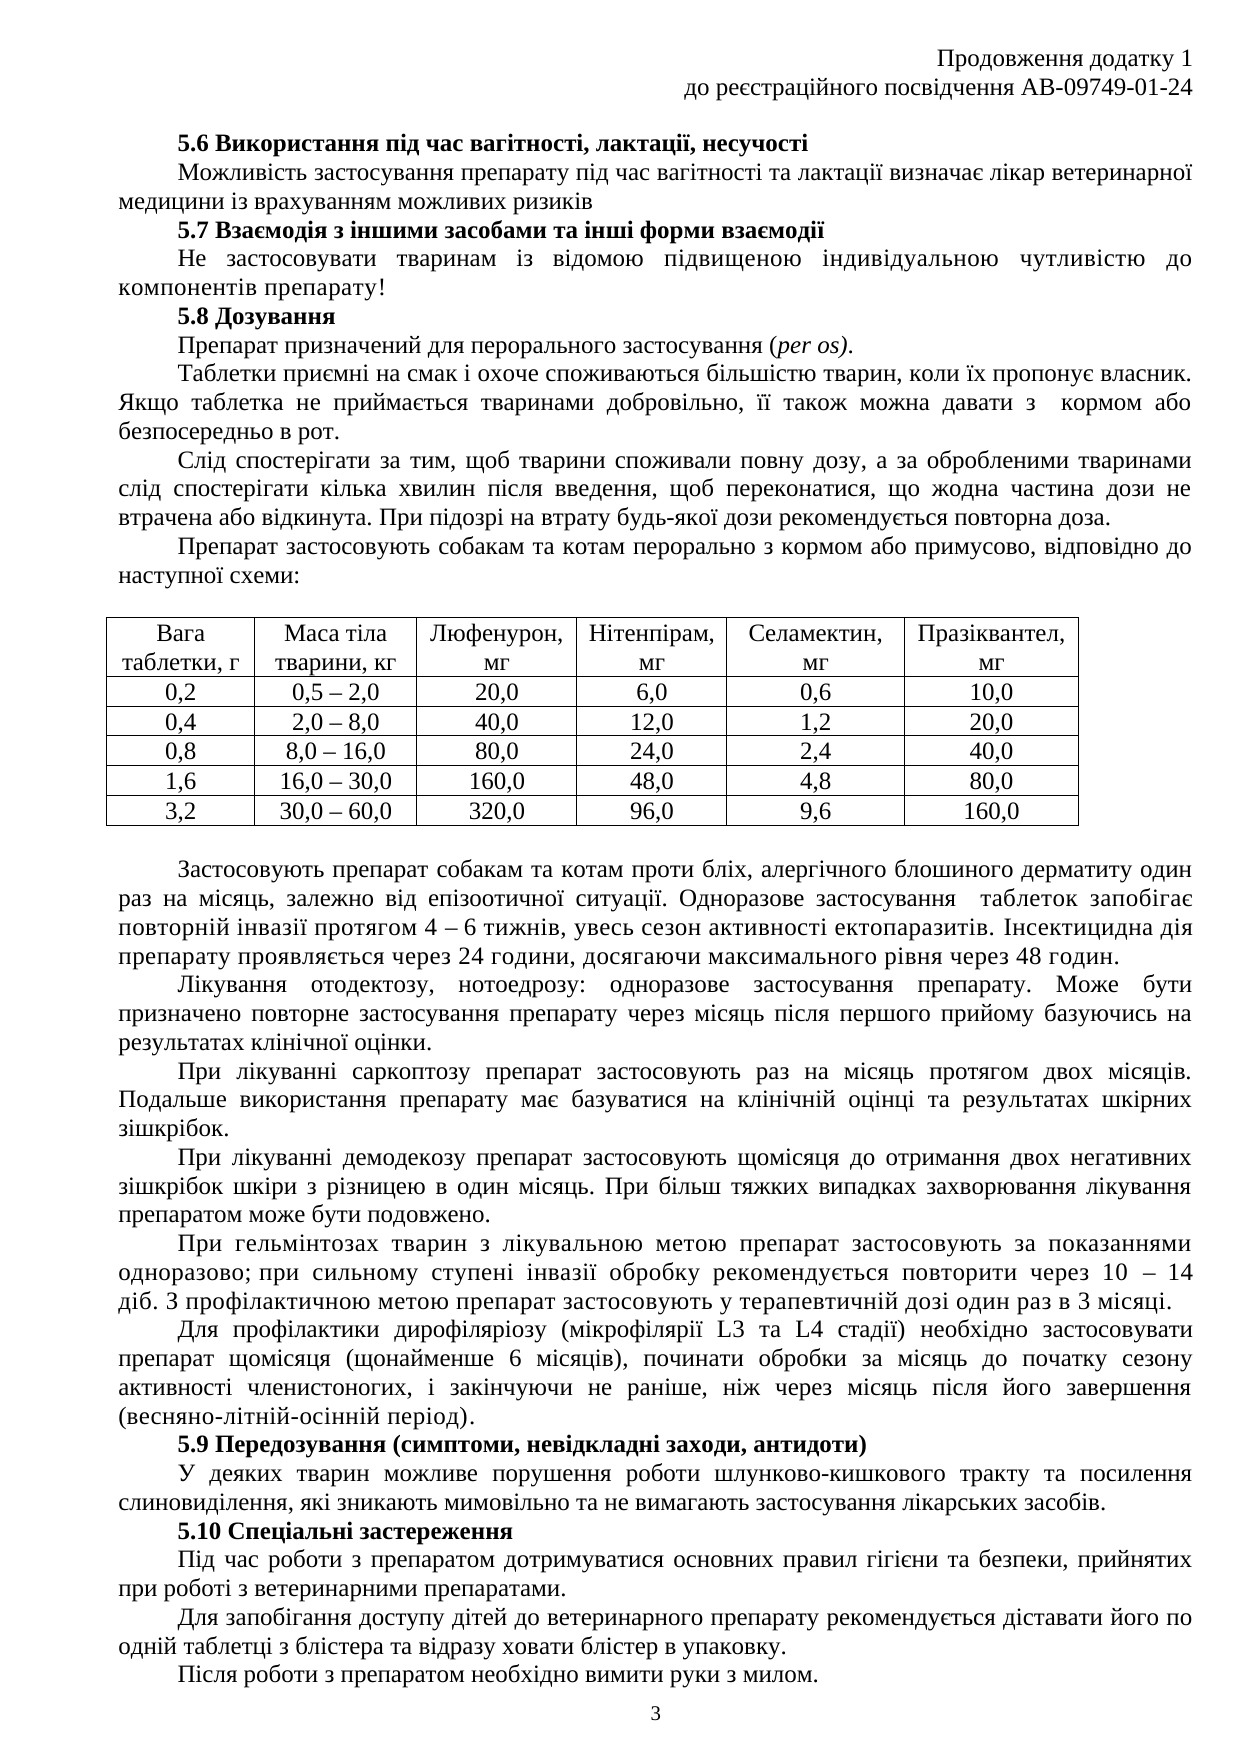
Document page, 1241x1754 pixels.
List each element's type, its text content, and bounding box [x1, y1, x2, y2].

text 5.10 Спеціальні застереження [118, 1516, 1193, 1544]
text Для запобігання доступу дітей до ветеринарного препарату рекомендується діставати його по одній таблетці з блістера та відразу ховати блістер в упаковку. [118, 1602, 1193, 1659]
text Не застосовувати тваринам із відомою підвищеною індивідуальною чутливістю до компонентів препарату! [118, 243, 1193, 301]
table_cell 80,0 [417, 736, 576, 765]
table_cell 9,6 [727, 796, 904, 825]
table_cell 40,0 [905, 736, 1078, 765]
table_header Селамектин, мг [727, 618, 904, 676]
text Препарат призначений для перорального застосування (per os). [118, 330, 1193, 358]
text У деяких тварин можливе порушення роботи шлунково-кишкового тракту та посилення слиновиділення, які зникають мимовільно та не вимагають застосування лікарських засобів. [118, 1458, 1193, 1516]
table_cell 24,0 [577, 736, 726, 765]
text Під час роботи з препаратом дотримуватися основних правил гігієни та безпеки, прийнятих при роботі з ветеринарними препаратами. [118, 1544, 1193, 1602]
table_cell 320,0 [417, 796, 576, 825]
table_cell 80,0 [905, 766, 1078, 795]
text 5.8 Дозування [118, 301, 1193, 330]
table_cell 2,0 – 8,0 [255, 707, 416, 735]
table_cell 12,0 [577, 707, 726, 735]
text Для профілактики дирофіляріозу (мікрофілярії L3 та L4 стадії) необхідно застосовувати препарат щомісяця (щонайменше 6 місяців), починати обробки за місяць до початку сезону активності членистоногих, і закінчуючи не раніше, ніж через місяць після його завершення (весняно-літній-осінній період). [118, 1314, 1193, 1429]
table_cell 8,0 – 16,0 [255, 736, 416, 765]
table_cell 0,4 [107, 707, 254, 735]
table_cell 40,0 [417, 707, 576, 735]
table_cell 1,6 [107, 766, 254, 795]
table_cell 2,4 [727, 736, 904, 765]
text При лікуванні саркоптозу препарат застосовують раз на місяць протягом двох місяців. Подальше використання препарату має базуватися на клінічній оцінці та результатах шкірних зішкрібок. [118, 1056, 1193, 1142]
table_cell 0,5 – 2,0 [255, 677, 416, 706]
table_cell 30,0 – 60,0 [255, 796, 416, 825]
text Лікування отодектозу, нотоедрозу: одноразове застосування препарату. Може бути призначено повторне застосування препарату через місяць після першого прийому базуючись на результатах клінічної оцінки. [118, 969, 1193, 1056]
table_cell 20,0 [905, 707, 1078, 735]
table_header Празіквантел, мг [905, 618, 1078, 676]
table_cell 48,0 [577, 766, 726, 795]
text Застосовують препарат собакам та котам проти бліх, алергічного блошиного дерматиту один раз на місяць, залежно від епізоотичної ситуації. Одноразове застосування таблеток запобігає повторній інвазії протягом 4 – 6 тижнів, увесь сезон активності ектопаразитів. Інсектицидна дія препарату проявляється через 24 години, досягаючи максимального рівня через 48 годин. [118, 854, 1193, 969]
table_cell 0,2 [107, 677, 254, 706]
table_header Маса тіла тварини, кг [255, 618, 416, 676]
text 5.6 Використання під час вагітності, лактації, несучості [118, 128, 1193, 157]
table_cell 160,0 [905, 796, 1078, 825]
table_cell 0,8 [107, 736, 254, 765]
table_header Люфенурон, мг [417, 618, 576, 676]
table_cell 96,0 [577, 796, 726, 825]
table_cell 4,8 [727, 766, 904, 795]
table_header Нітенпірам, мг [577, 618, 726, 676]
text Таблетки приємні на смак і охоче споживаються більшістю тварин, коли їх пропонує власник. Якщо таблетка не приймається тваринами добровільно, її також можна давати з кормом або безпосередньо в рот. [118, 358, 1193, 445]
text 5.9 Передозування (симптоми, невідкладні заходи, антидоти) [118, 1429, 1193, 1458]
table_cell 6,0 [577, 677, 726, 706]
text При лікуванні демодекозу препарат застосовують щомісяця до отримання двох негативних зішкрібок шкіри з різницею в один місяць. При більш тяжких випадках захворювання лікування препаратом може бути подовжено. [118, 1142, 1193, 1228]
table_cell 0,6 [727, 677, 904, 706]
table_cell 160,0 [417, 766, 576, 795]
text Можливість застосування препарату під час вагітності та лактації визначає лікар ветеринарної медицини із врахуванням можливих ризиків [118, 157, 1193, 215]
text Слід спостерігати за тим, щоб тварини споживали повну дозу, а за обробленими тваринами слід спостерігати кілька хвилин після введення, щоб переконатися, що жодна частина дози не втрачена або відкинута. При підозрі на втрату будь-якої дози рекомендується повторна доза. [118, 445, 1193, 531]
table_cell 16,0 – 30,0 [255, 766, 416, 795]
table_header Вага таблетки, г [107, 618, 254, 676]
table_cell 10,0 [905, 677, 1078, 706]
text 5.7 Взаємодія з іншими засобами та інші форми взаємодії [118, 215, 1193, 243]
table_cell 20,0 [417, 677, 576, 706]
text Препарат застосовують собакам та котам перорально з кормом або примусово, відповідно до наступної схеми: [118, 531, 1193, 588]
table_cell 3,2 [107, 796, 254, 825]
text Після роботи з препаратом необхідно вимити руки з милом. [118, 1659, 1193, 1688]
table_cell 1,2 [727, 707, 904, 735]
text При гельмінтозах тварин з лікувальною метою препарат застосовують за показаннями одноразово; при сильному ступені інвазії обробку рекомендується повторити через 10 – 14 діб. З профілактичною метою препарат застосовують у терапевтичній дозі один раз в 3 місяці. [118, 1228, 1193, 1314]
